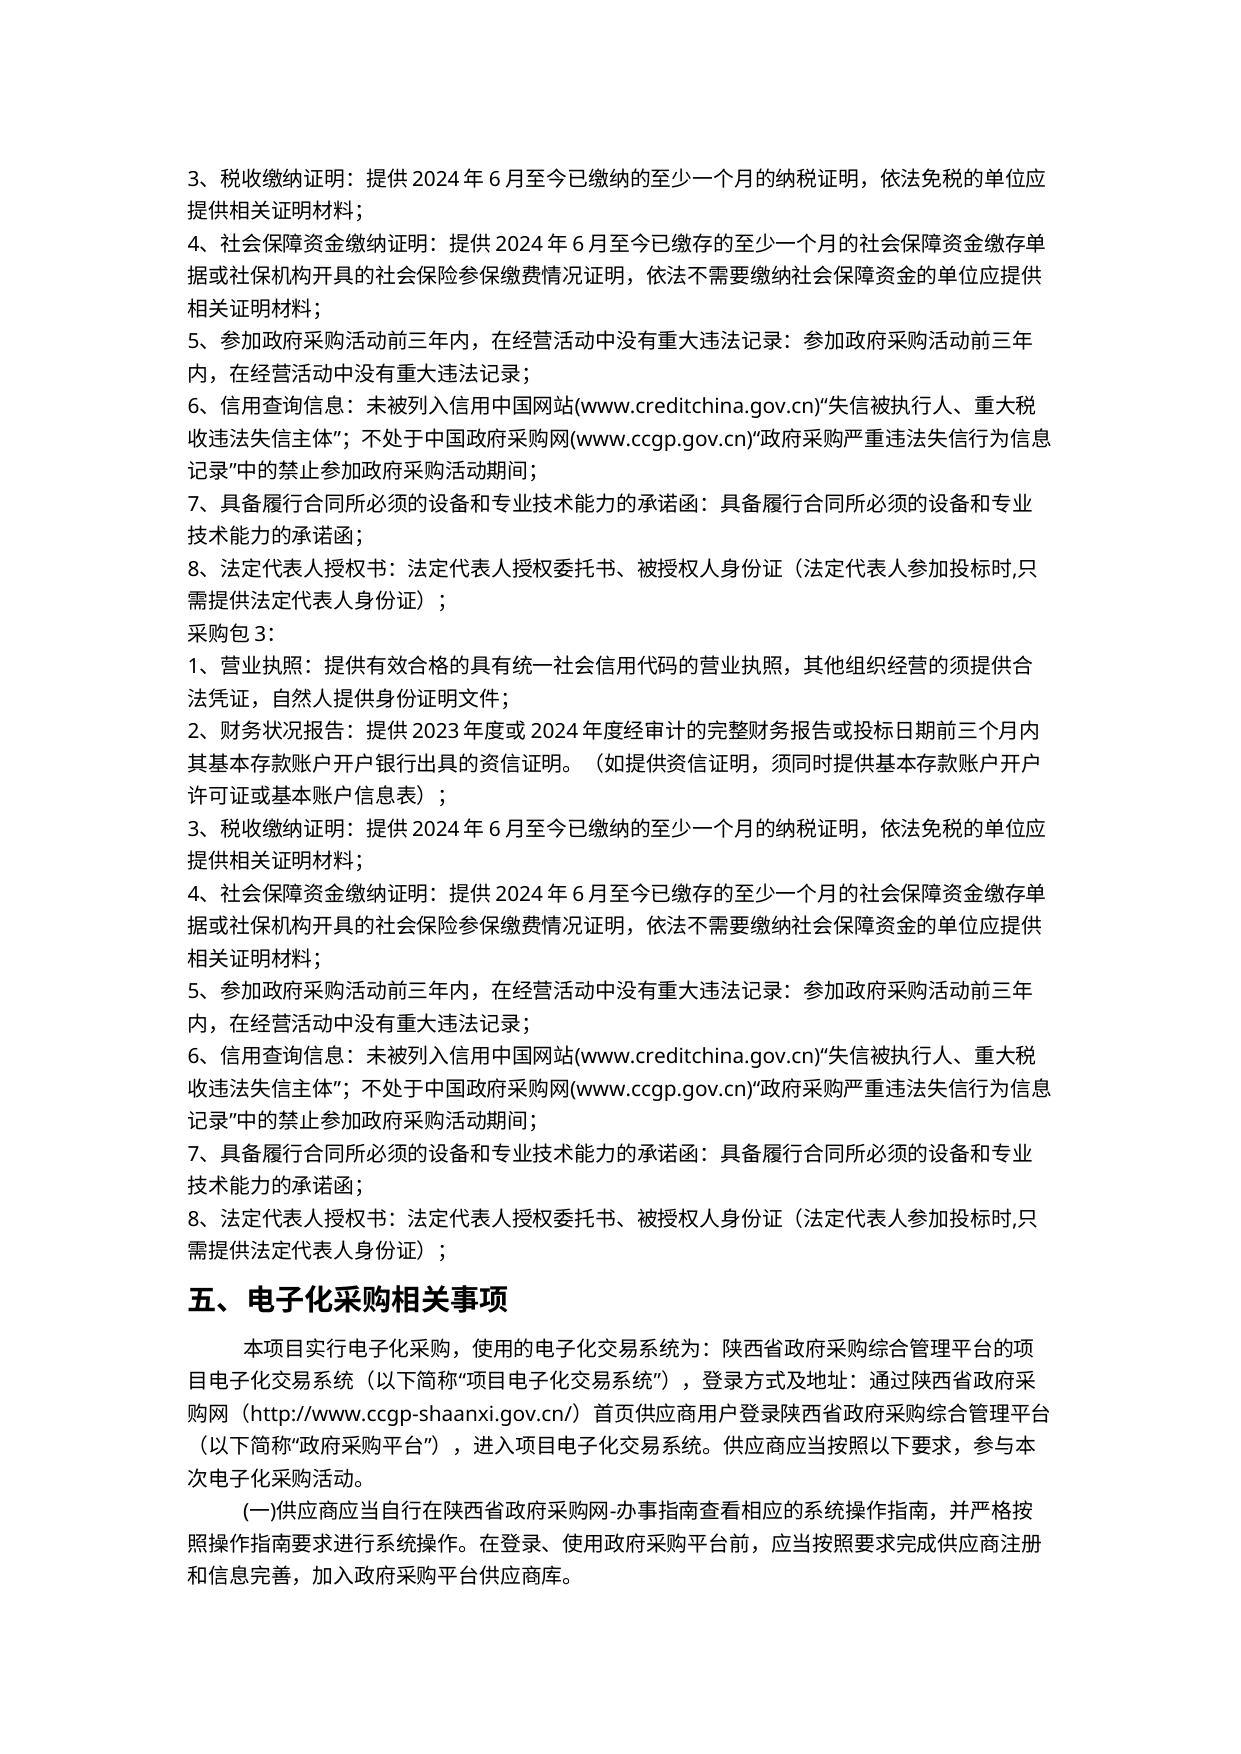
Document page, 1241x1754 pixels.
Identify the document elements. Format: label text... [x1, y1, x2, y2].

text 本项目实行电子化采购，使用的电子化交易系统为：陕西省政府采购综合管理平台的项目电子化交易系统（以下简称“项目电子化交易系统”），登录方式及地址：通过陕西省政府采购网（http://www.ccgp-shaanxi.gov.cn/）首页供应商用户登录陕西省政府采购综合管理平台（以下简称“政府采购平台”），进入项目电子化交易系统。供应商应当按照以下要求，参与本次电子化采购活动。 [187, 1332, 1053, 1494]
text 2、财务状况报告：提供2023年度或2024年度经审计的完整财务报告或投标日期前三个月内其基本存款账户开户银行出具的资信证明。（如提供资信证明，须同时提供基本存款账户开户许可证或基本账户信息表）； [187, 714, 1053, 812]
text 3、税收缴纳证明：提供2024年6月至今已缴纳的至少一个月的纳税证明，依法免税的单位应提供相关证明材料； [187, 162, 1053, 227]
text 4、社会保障资金缴纳证明：提供2024年6月至今已缴存的至少一个月的社会保障资金缴存单据或社保机构开具的社会保险参保缴费情况证明，依法不需要缴纳社会保障资金的单位应提供相关证明材料； [187, 877, 1053, 974]
text 3、税收缴纳证明：提供2024年6月至今已缴纳的至少一个月的纳税证明，依法免税的单位应提供相关证明材料； [187, 812, 1053, 877]
text 5、参加政府采购活动前三年内，在经营活动中没有重大违法记录：参加政府采购活动前三年内，在经营活动中没有重大违法记录； [187, 974, 1053, 1039]
text 4、社会保障资金缴纳证明：提供2024年6月至今已缴存的至少一个月的社会保障资金缴存单据或社保机构开具的社会保险参保缴费情况证明，依法不需要缴纳社会保障资金的单位应提供相关证明材料； [187, 227, 1053, 324]
text 8、法定代表人授权书：法定代表人授权委托书、被授权人身份证（法定代表人参加投标时,只需提供法定代表人身份证）； [187, 1202, 1053, 1267]
text 7、具备履行合同所必须的设备和专业技术能力的承诺函：具备履行合同所必须的设备和专业技术能力的承诺函； [187, 487, 1053, 552]
text 五、电子化采购相关事项 [187, 1267, 1053, 1332]
text 6、信用查询信息：未被列入信用中国网站(www.creditchina.gov.cn)“失信被执行人、重大税收违法失信主体”；不处于中国政府采购网(www.ccgp.gov.cn)“政府采购严重违法失信行为信息记录”中的禁止参加政府采购活动期间； [187, 1039, 1053, 1137]
text 6、信用查询信息：未被列入信用中国网站(www.creditchina.gov.cn)“失信被执行人、重大税收违法失信主体”；不处于中国政府采购网(www.ccgp.gov.cn)“政府采购严重违法失信行为信息记录”中的禁止参加政府采购活动期间； [187, 389, 1053, 487]
text 1、营业执照：提供有效合格的具有统一社会信用代码的营业执照，其他组织经营的须提供合法凭证，自然人提供身份证明文件； [187, 649, 1053, 714]
text 采购包3： [187, 617, 1053, 649]
text 7、具备履行合同所必须的设备和专业技术能力的承诺函：具备履行合同所必须的设备和专业技术能力的承诺函； [187, 1137, 1053, 1202]
text 8、法定代表人授权书：法定代表人授权委托书、被授权人身份证（法定代表人参加投标时,只需提供法定代表人身份证）； [187, 552, 1053, 617]
text (一)供应商应当自行在陕西省政府采购网-办事指南查看相应的系统操作指南，并严格按照操作指南要求进行系统操作。在登录、使用政府采购平台前，应当按照要求完成供应商注册和信息完善，加入政府采购平台供应商库。 [187, 1494, 1053, 1592]
text 5、参加政府采购活动前三年内，在经营活动中没有重大违法记录：参加政府采购活动前三年内，在经营活动中没有重大违法记录； [187, 324, 1053, 389]
